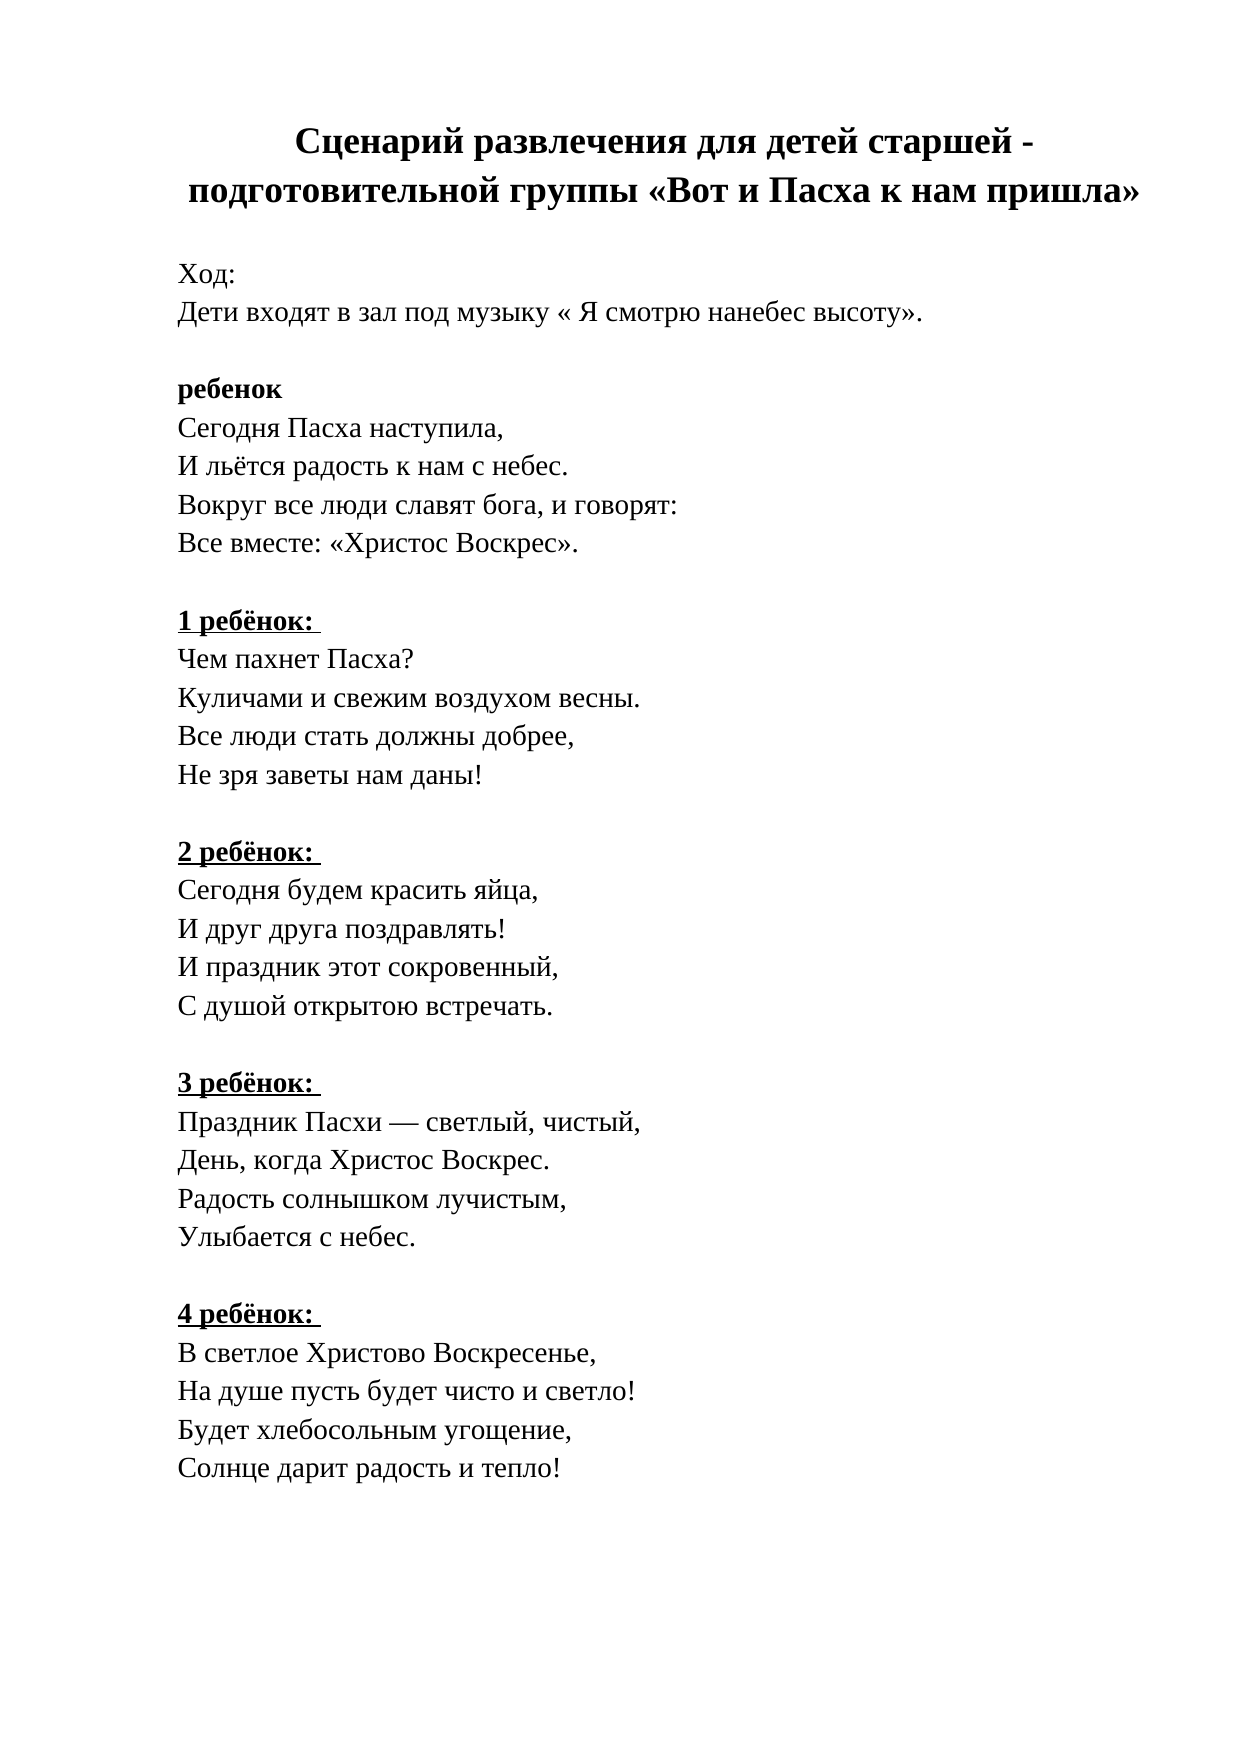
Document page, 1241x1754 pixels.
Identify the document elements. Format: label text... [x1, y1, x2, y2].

text С душой открытою встречать. [177, 988, 1152, 1022]
text Солнце дарит радость и тепло! [177, 1451, 1152, 1484]
text Праздник Пасхи — светлый, чистый, [177, 1104, 1152, 1137]
text Дети входят в зал под музыку « Я смотрю нанебес высоту». [177, 294, 1152, 328]
text 4 ребёнок: [177, 1296, 1152, 1330]
text Все люди стать должны добрее, [177, 718, 1152, 752]
text Сценарий развлечения для детей старшей - подготовительной группы «Вот и Пасха к нам пришла» [177, 118, 1152, 211]
text Радость солнышком лучистым, [177, 1181, 1152, 1214]
text ребенок [177, 371, 1152, 405]
text В светлое Христово Воскресенье, [177, 1335, 1152, 1368]
text И друг друга поздравлять! [177, 911, 1152, 944]
text Чем пахнет Пасха? [177, 641, 1152, 675]
text На душе пусть будет чисто и светло! [177, 1373, 1152, 1407]
text 1 ребёнок: [177, 603, 1152, 636]
text День, когда Христос Воскрес. [177, 1142, 1152, 1176]
text Улыбается с небес. [177, 1219, 1152, 1253]
text Ход: [177, 256, 1152, 289]
text Сегодня будем красить яйца, [177, 872, 1152, 906]
text Все вместе: «Христос Воскрес». [177, 526, 1152, 559]
text Вокруг все люди славят бога, и говорят: [177, 487, 1152, 521]
text Не зря заветы нам даны! [177, 757, 1152, 790]
text И праздник этот сокровенный, [177, 949, 1152, 983]
text 3 ребёнок: [177, 1065, 1152, 1099]
text И льётся радость к нам с небес. [177, 448, 1152, 482]
text Сегодня Пасха наступила, [177, 410, 1152, 443]
text Куличами и свежим воздухом весны. [177, 680, 1152, 713]
text 2 ребёнок: [177, 834, 1152, 867]
text Будет хлебосольным угощение, [177, 1412, 1152, 1446]
